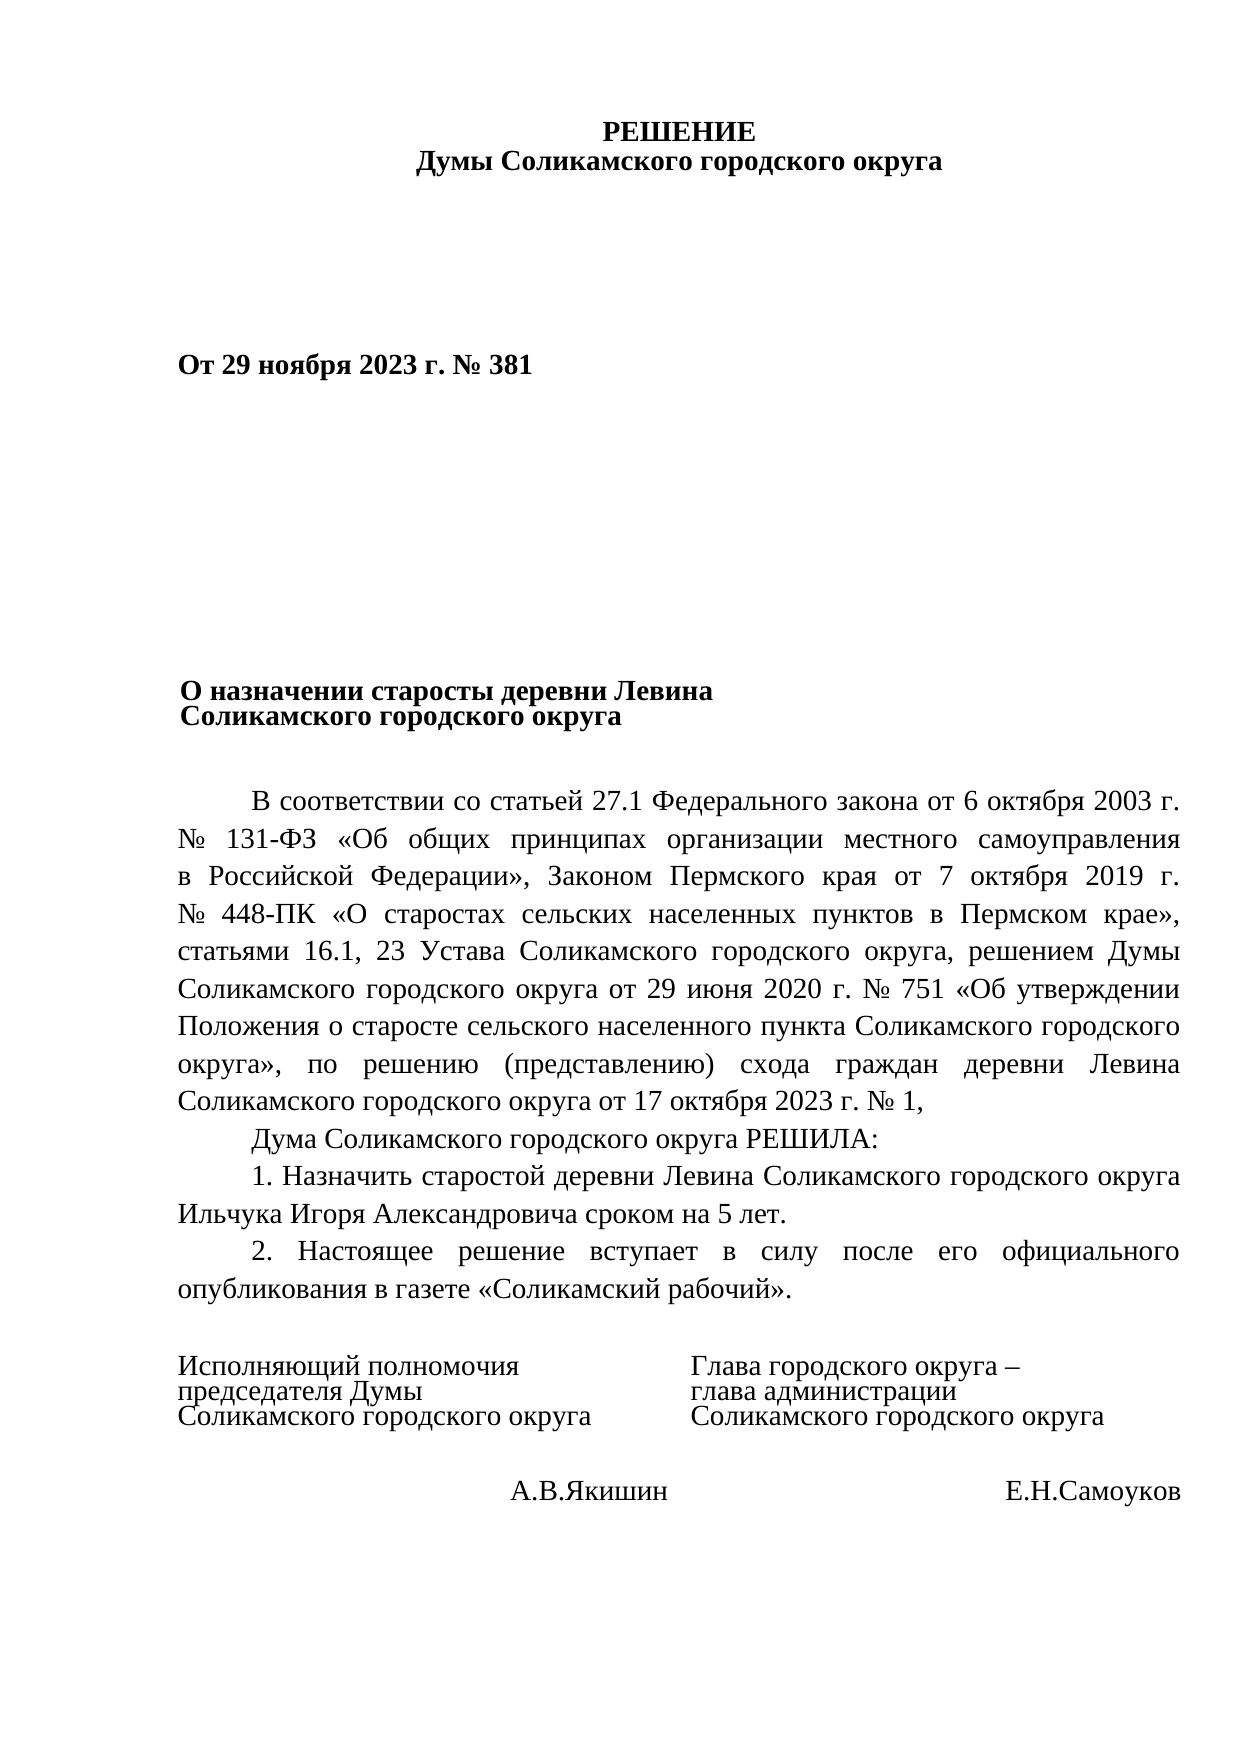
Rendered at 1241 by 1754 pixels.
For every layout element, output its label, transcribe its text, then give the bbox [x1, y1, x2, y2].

text Думы Соликамского городского округа [177, 147, 1181, 176]
text Соликамского городского округа [179, 706, 1181, 731]
text В соответствии со статьей 27.1 Федерального закона от 6 октября 2003 г. № 131-ФЗ «Об общих принципах организации местного самоуправления в Российской Федерации», Законом Пермского края от 7 октября 2019 г. № 448-ПК «О старостах сельских населенных пунктов в Пермском крае», статьями 16.1, 23 Устава Соликамского городского округа, решением Думы Соликамского городского округа от 29 июня 2020 г. № 751 «Об утверждении Положения о старосте сельского населенного пункта Соликамского городского округа», по решению (представлению) схода граждан деревни Левина Соликамского городского округа от 17 октября 2023 г. № 1, [177, 781, 1181, 1118]
text 2. Настоящее решение вступает в силу после его официального опубликования в газете «Соликамский рабочий». [177, 1231, 1181, 1306]
table_header Глава городского округа – глава администрации Соликамского городского округа Е.Н.Самоуков [679, 1356, 1192, 1506]
text 1. Назначить старостой деревни Левина Соликамского городского округа Ильчука Игоря Александровича сроком на 5 лет. [177, 1156, 1181, 1231]
text От 29 ноября . № 381 [177, 351, 1181, 381]
text Дума Соликамского городского округа РЕШИЛА: [177, 1118, 1181, 1156]
table_header Исполняющий полномочия председателя Думы Соликамского городского округа А.В.Якишин [166, 1356, 679, 1506]
text РЕШЕНИЕ [177, 118, 1181, 147]
text О назначении старосты деревни Левина [179, 681, 1181, 706]
